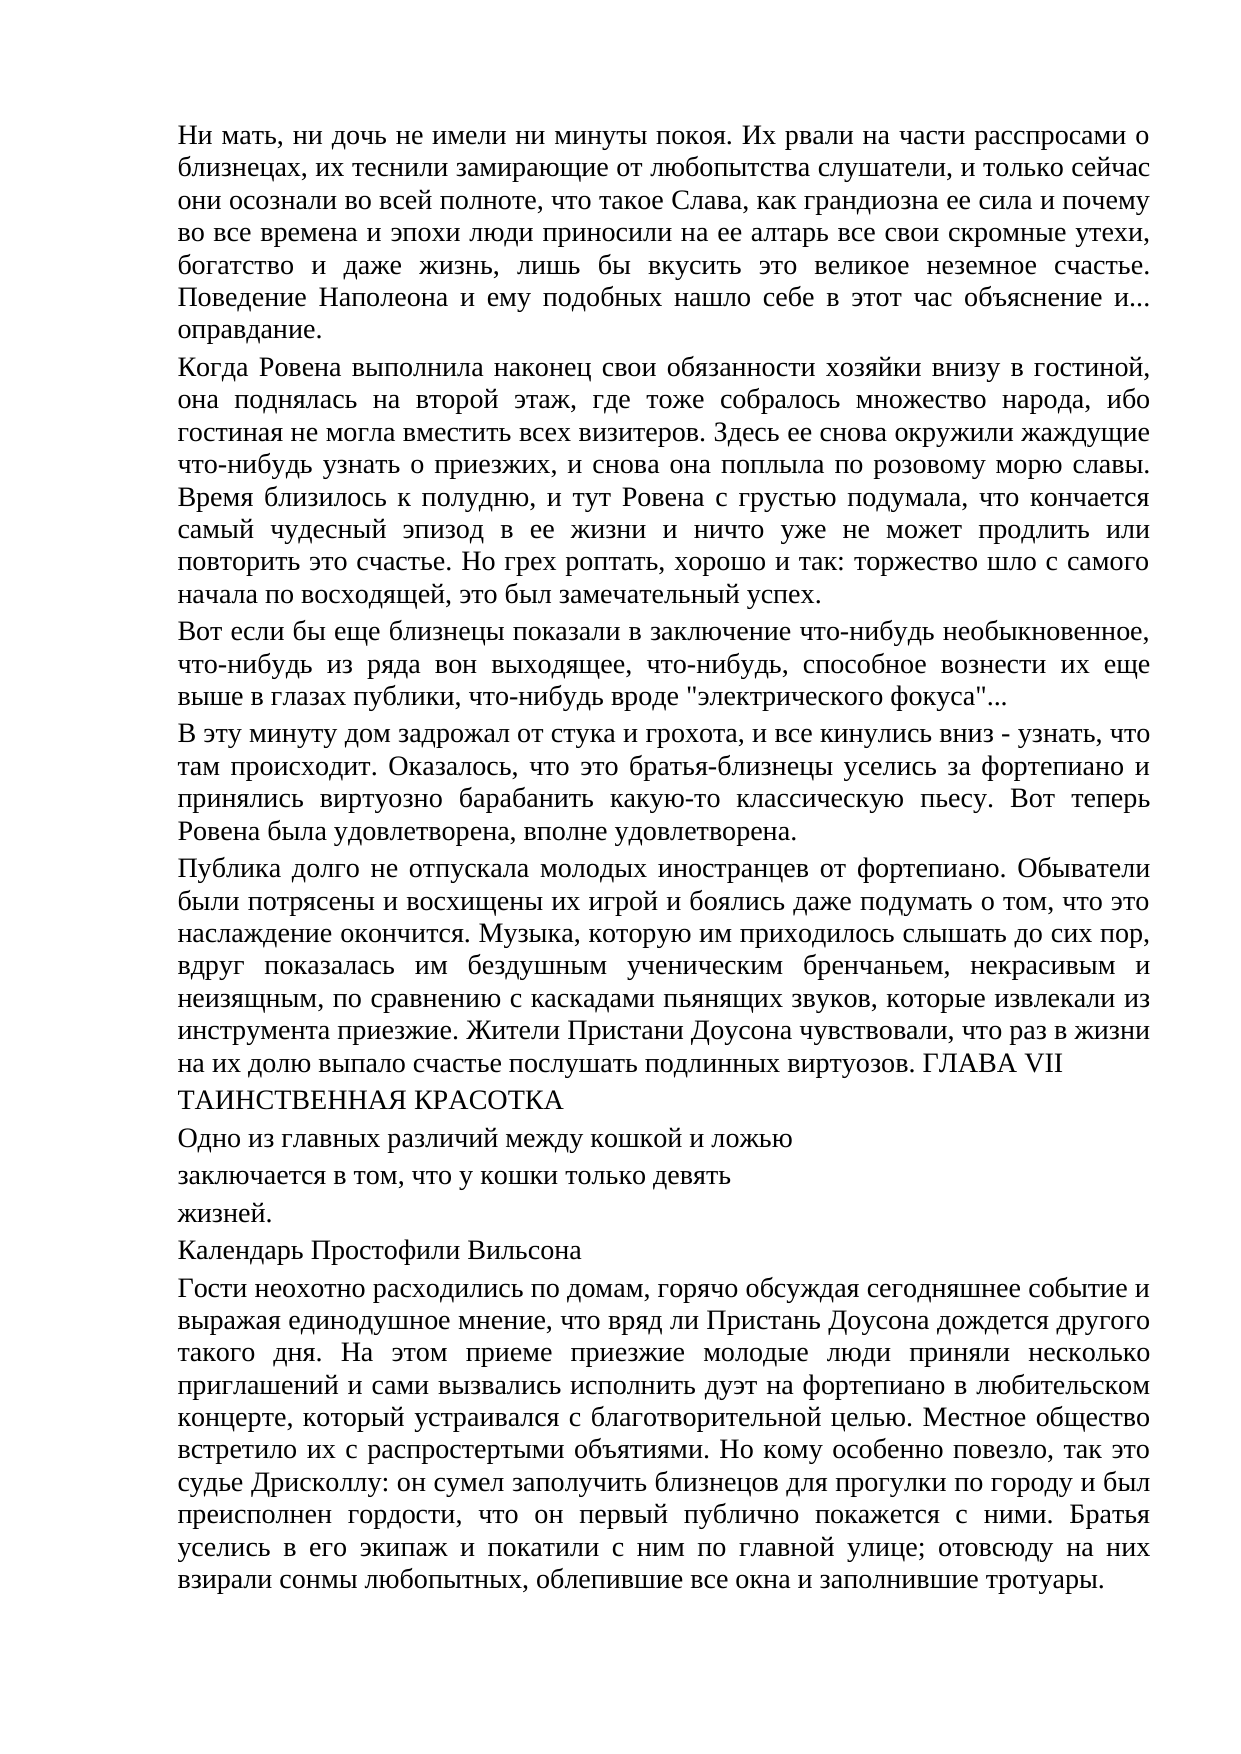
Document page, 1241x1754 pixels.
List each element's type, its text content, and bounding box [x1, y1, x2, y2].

text Публика долго не отпускала молодых иностранцев от фортепиано. Обыватели были потрясены и восхищены их игрой и боялись даже подумать о том, что это наслаждение окончится. Музыка, которую им приходилось слышать до сих пор, вдруг показалась им бездушным ученическим бренчаньем, некрасивым и неизящным, по сравнению с каскадами пьянящих звуков, которые извлекали из инструмента приезжие. Жители Пристани Доусона чувствовали, что раз в жизни на их долю выпало счастье послушать подлинных виртуозов. ГЛАВА VII [177, 851, 1152, 1078]
text ТАИНСТВЕННАЯ КРАСОТКА [177, 1083, 1152, 1116]
text Вот если бы еще близнецы показали в заключение что-нибудь необыкновенное, что-нибудь из ряда вон выходящее, что-нибудь, способное вознести их еще выше в глазах публики, что-нибудь вроде "электрического фокуса"... [177, 614, 1152, 711]
text заключается в том, что у кошки только девять [177, 1158, 1152, 1191]
text Когда Ровена выполнила наконец свои обязанности хозяйки внизу в гостиной, она поднялась на второй этаж, где тоже собралось множество народа, ибо гостиная не могла вместить всех визитеров. Здесь ее снова окружили жаждущие что-нибудь узнать о приезжих, и снова она поплыла по розовому морю славы. Время близилось к полудню, и тут Ровена с грустью подумала, что кончается самый чудесный эпизод в ее жизни и ничто уже не может продлить или повторить это счастье. Но грех роптать, хорошо и так: торжество шло с самого начала по восходящей, это был замечательный успех. [177, 350, 1152, 609]
text Календарь Простофили Вильсона [177, 1233, 1152, 1266]
text Гости неохотно расходились по домам, горячо обсуждая сегодняшнее событие и выражая единодушное мнение, что вряд ли Пристань Доусона дождется другого такого дня. На этом приеме приезжие молодые люди приняли несколько приглашений и сами вызвались исполнить дуэт на фортепиано в любительском концерте, который устраивался с благотворительной целью. Местное общество встретило их с распростертыми объятиями. Но кому особенно повезло, так это судье Дрисколлу: он сумел заполучить близнецов для прогулки по городу и был преисполнен гордости, что он первый публично покажется с ними. Братья уселись в его экипаж и покатили с ним по главной улице; отовсюду на них взирали сонмы любопытных, облепившие все окна и заполнившие тротуары. [177, 1271, 1152, 1594]
text В эту минуту дом задрожал от стука и грохота, и все кинулись вниз - узнать, что там происходит. Оказалось, что это братья-близнецы уселись за фортепиано и принялись виртуозно барабанить какую-то классическую пьесу. Вот теперь Ровена была удовлетворена, вполне удовлетворена. [177, 717, 1152, 846]
text Одно из главных различий между кошкой и ложью [177, 1121, 1152, 1153]
text жизней. [177, 1196, 1152, 1228]
text Ни мать, ни дочь не имели ни минуты покоя. Их рвали на части расспросами о близнецах, их теснили замирающие от любопытства слушатели, и только сейчас они осознали во всей полноте, что такое Слава, как грандиозна ее сила и почему во все времена и эпохи люди приносили на ее алтарь все свои скромные утехи, богатство и даже жизнь, лишь бы вкусить это великое неземное счастье. Поведение Наполеона и ему подобных нашло себе в этот час объяснение и... оправдание. [177, 118, 1152, 345]
